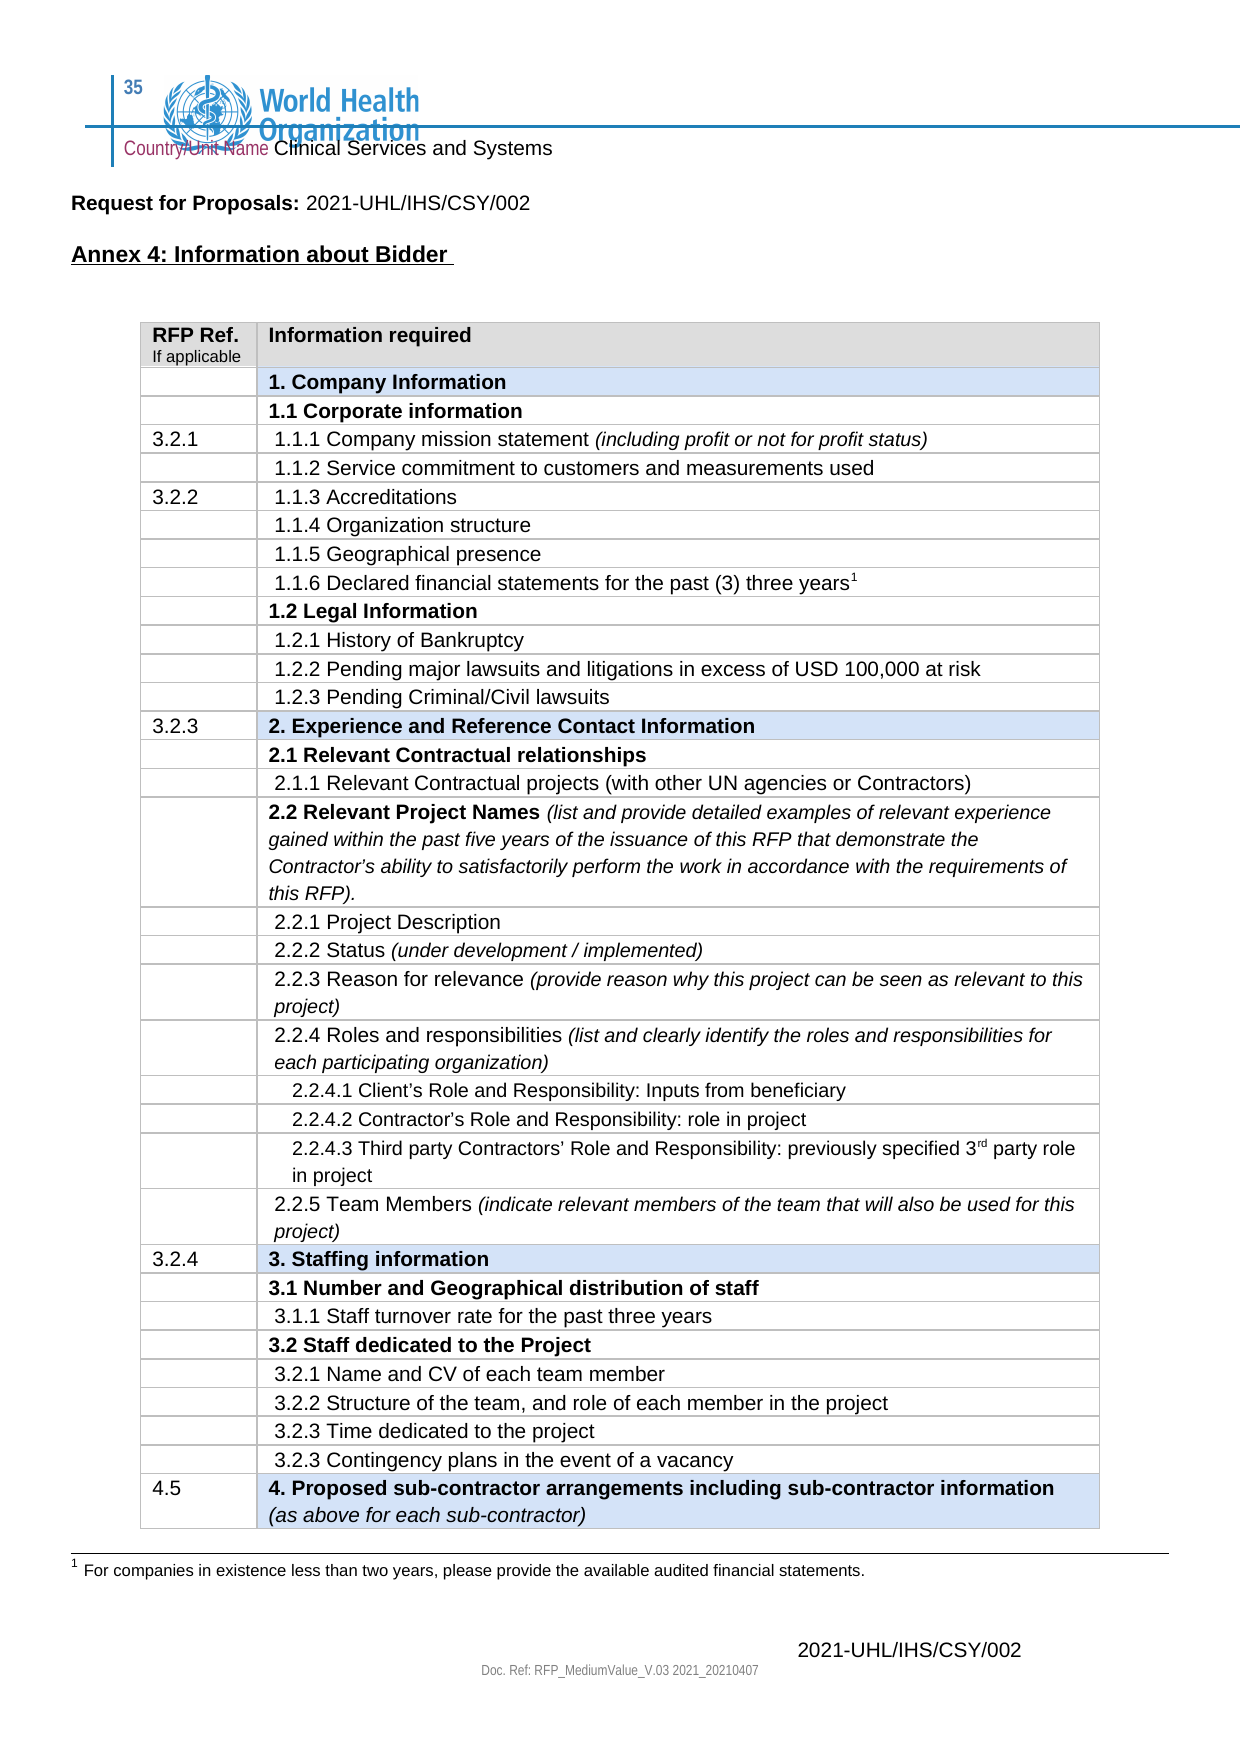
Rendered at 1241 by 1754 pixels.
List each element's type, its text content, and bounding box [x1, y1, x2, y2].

table_cell 2.2.4.1 Client’s Role and Responsibility: Inputs from beneficiary [258, 1076, 1099, 1103]
table_cell 2.2.1 Project Description [258, 908, 1099, 934]
table_cell 3.2.1 [141, 425, 256, 452]
table_cell [141, 1189, 256, 1243]
table_cell [141, 568, 256, 596]
table_cell 1.1.5 Geographical presence [258, 540, 1099, 567]
table_cell [141, 908, 256, 934]
table_cell [141, 936, 256, 963]
table_cell [141, 740, 256, 767]
table_cell 4.5 [141, 1474, 256, 1528]
table_cell [141, 1446, 256, 1473]
table_cell 2.1 Relevant Contractual relationships [258, 740, 1099, 767]
table_cell [141, 1417, 256, 1444]
table_header RFP Ref. If applicable [141, 323, 256, 366]
table_cell [141, 1021, 256, 1075]
table_cell 3.2 Staff dedicated to the Project [258, 1331, 1099, 1358]
text Annex 4: Information about Bidder [71, 241, 1217, 267]
table_cell 2.2.4 Roles and responsibilities (list and clearly identify the roles and responsibilities for each participating organization) [258, 1021, 1099, 1075]
table_cell [141, 454, 256, 481]
table_cell 1.1.6 Declared financial statements for the past (3) three years1 [258, 568, 1099, 596]
table_cell 2.2 Relevant Project Names (list and provide detailed examples of relevant experience gained within the past five years of the issuance of this RFP that demonstrate the Contractor’s ability to satisfactorily perform the work in accordance with the requirements of this RFP). [258, 798, 1099, 906]
table_cell [141, 965, 256, 1019]
table_cell 2.2.4.2 Contractor’s Role and Responsibility: role in project [258, 1105, 1099, 1132]
table_cell 1.1.3 Accreditations [258, 483, 1099, 509]
table_cell 2.2.3 Reason for relevance (provide reason why this project can be seen as relevant to this project) [258, 965, 1099, 1019]
table_cell 1.2 Legal Information [258, 597, 1099, 624]
table_cell 3.2.2 [141, 483, 256, 509]
table_cell [141, 798, 256, 906]
table_cell [141, 1105, 256, 1132]
table_cell [141, 397, 256, 424]
table_cell 2. Experience and Reference Contact Information [258, 712, 1099, 739]
table_cell 1.2.3 Pending Criminal/Civil lawsuits [258, 683, 1099, 710]
text Request for Proposals: [71, 191, 1169, 215]
picture [301, 145, 306, 154]
table_cell [141, 1360, 256, 1387]
table_cell 3.2.3 Time dedicated to the project [258, 1417, 1099, 1444]
table_cell 2.1.1 Relevant Contractual projects (with other UN agencies or Contractors) [258, 769, 1099, 796]
picture [163, 75, 419, 125]
table_cell [141, 769, 256, 796]
table_cell 1.1.4 Organization structure [258, 511, 1099, 538]
table_cell 3.2.3 Contingency plans in the event of a vacancy [258, 1446, 1099, 1473]
table_cell 3. Staffing information [258, 1245, 1099, 1272]
table_cell 2.2.5 Team Members (indicate relevant members of the team that will also be used for this project) [258, 1189, 1099, 1243]
table_cell [141, 597, 256, 624]
table_cell 2.2.4.3 Third party Contractors’ Role and Responsibility: previously specified 3rd party role in project [258, 1134, 1099, 1188]
table_cell [141, 540, 256, 567]
text 1 For companies in existence less than two years, please provide the available audited financial statements. [71, 1554, 1169, 1580]
table_cell 3.2.2 Structure of the team, and role of each member in the project [258, 1388, 1099, 1415]
table_cell 3.2.3 [141, 712, 256, 739]
picture [226, 144, 231, 154]
table_cell 3.1 Number and Geographical distribution of staff [258, 1274, 1099, 1301]
table_cell [141, 1331, 256, 1358]
table_cell 1.2.2 Pending major lawsuits and litigations in excess of USD 100,000 at risk [258, 655, 1099, 681]
table_cell 1.2.1 History of Bankruptcy [258, 626, 1099, 653]
table_cell 1.1 Corporate information [258, 397, 1099, 424]
table_cell 2.2.2 Status (under development / implemented) [258, 936, 1099, 963]
table_cell [141, 368, 256, 395]
table_cell 3.2.1 Name and CV of each team member [258, 1360, 1099, 1387]
table_cell [141, 1134, 256, 1188]
picture [163, 128, 419, 154]
table_cell [141, 655, 256, 681]
table_cell 1.1.2 Service commitment to customers and measurements used [258, 454, 1099, 481]
table_cell 3.1.1 Staff turnover rate for the past three years [258, 1302, 1099, 1329]
table_header Information required [258, 323, 1099, 366]
table_cell [141, 683, 256, 710]
picture [375, 145, 383, 154]
table_cell 1.1.1 Company mission statement (including profit or not for profit status) [258, 425, 1099, 452]
table_cell [141, 511, 256, 538]
table_cell [141, 1076, 256, 1103]
table_cell [141, 626, 256, 653]
table_cell [141, 1302, 256, 1329]
table_cell [141, 1274, 256, 1301]
table_cell 4. Proposed sub-contractor arrangements including sub-contractor information (as above for each sub-contractor) [258, 1474, 1099, 1528]
table_cell 1. Company Information [258, 368, 1099, 395]
table_cell 3.2.4 [141, 1245, 256, 1272]
table_cell [141, 1388, 256, 1415]
